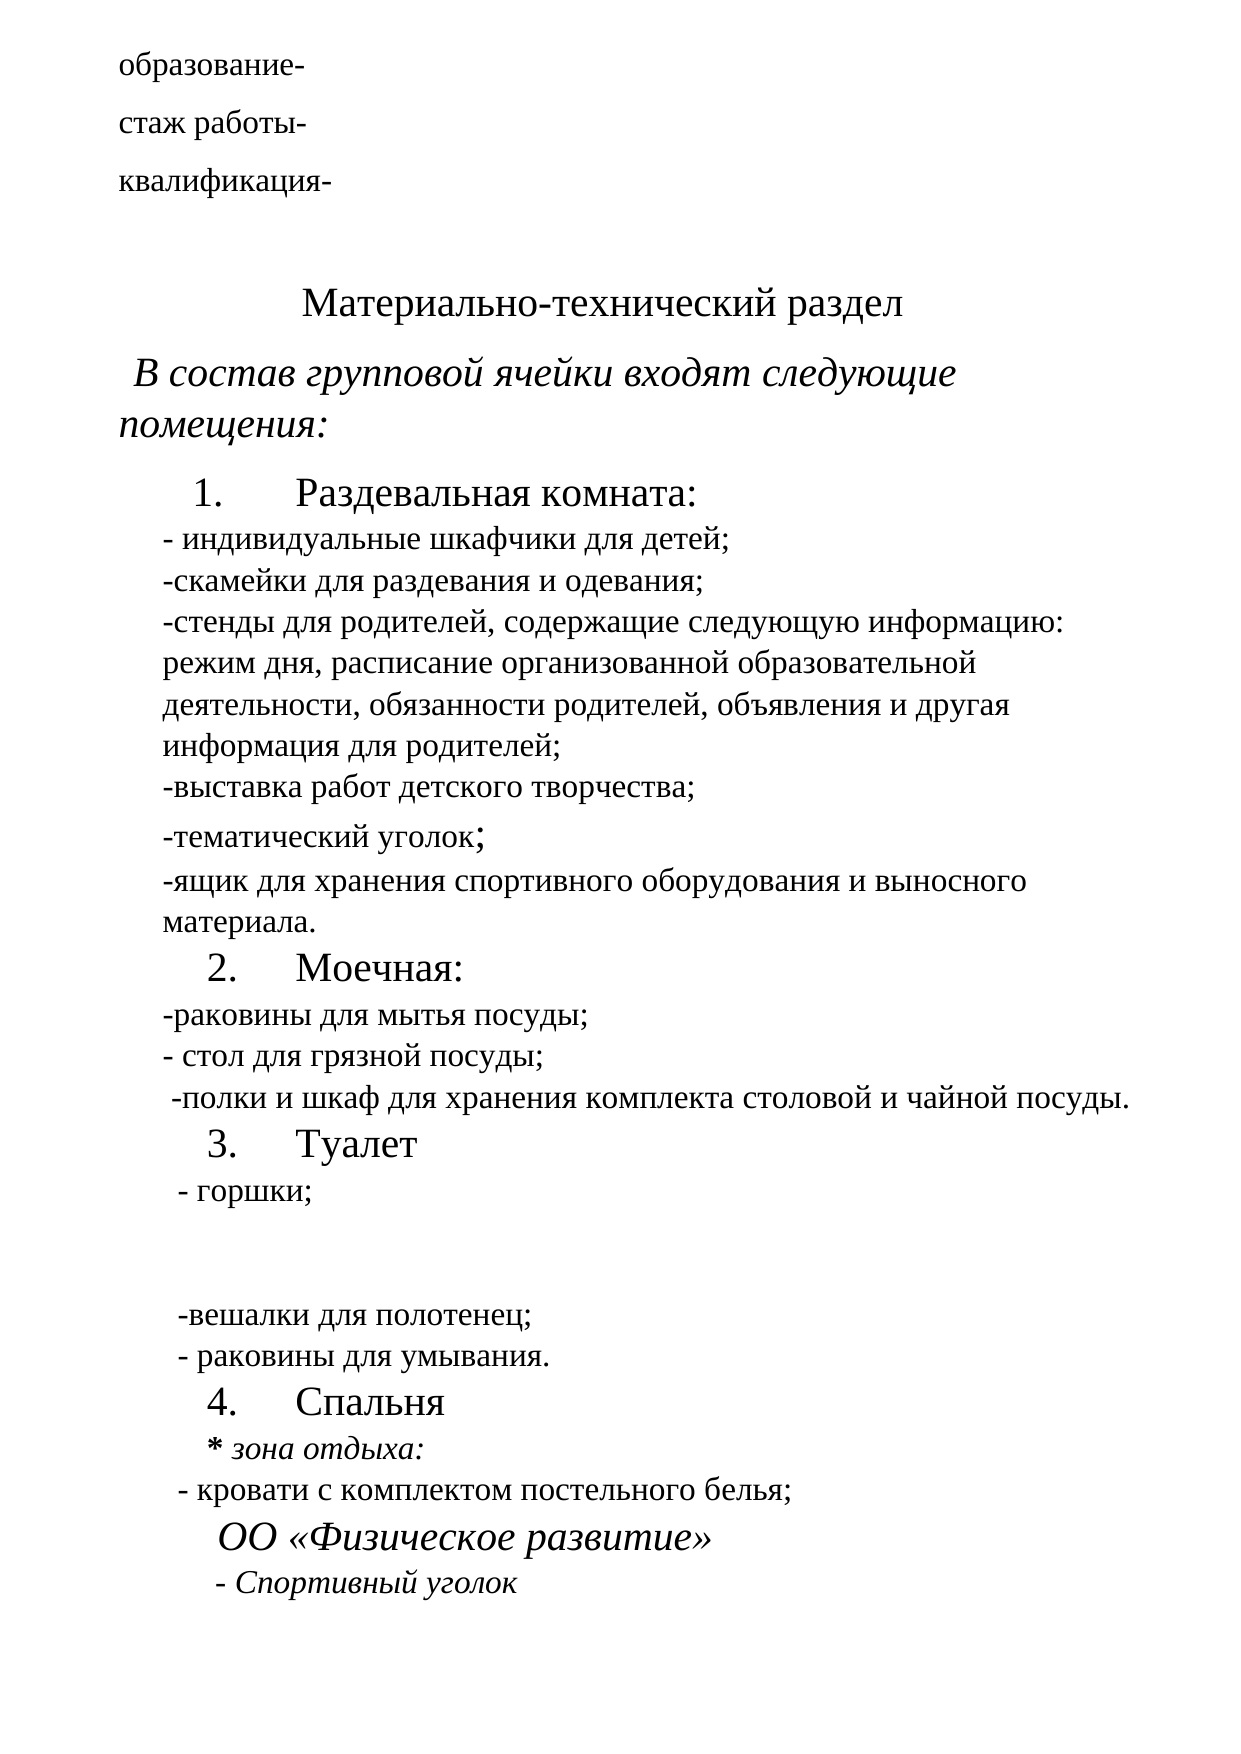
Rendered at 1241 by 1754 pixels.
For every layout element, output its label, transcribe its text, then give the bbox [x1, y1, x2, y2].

text В состав групповой ячейки входят следующие помещения: [118, 347, 1152, 447]
text образование- [118, 44, 1152, 83]
list -скамейки для раздевания и одевания; [162, 560, 1152, 598]
text стаж работы- [118, 102, 1152, 141]
list - кровати с комплектом постельного белья; [177, 1470, 1152, 1508]
list -полки и шкаф для хранения комплекта столовой и чайной посуды. [133, 1077, 1152, 1115]
list Спальня [192, 1377, 1152, 1424]
text Материально-технический раздел [74, 278, 1152, 326]
list - стол для грязной посуды; [133, 1036, 1152, 1074]
list -раковины для мытья посуды; [133, 994, 1152, 1032]
list -вешалки для полотенец; [177, 1294, 1152, 1332]
list -ящик для хранения спортивного оборудования и выносного материала. [162, 860, 1152, 939]
list ОО «Физическое развитие» [192, 1511, 1152, 1559]
list -выставка работ детского творчества; [162, 767, 1152, 805]
list Туалет [192, 1118, 1152, 1166]
list Раздевальная комната: [177, 467, 1152, 515]
list - горшки; [177, 1170, 1152, 1208]
list - Спортивный уголок [192, 1563, 1152, 1601]
list - раковины для умывания. [177, 1335, 1152, 1374]
list * зона отдыха: [192, 1428, 1152, 1467]
list - индивидуальные шкафчики для детей; [162, 519, 1152, 557]
list -стенды для родителей, содержащие следующую информацию: режим дня, расписание организованной образовательной деятельности, обязанности родителей, объявления и другая информация для родителей; [162, 601, 1152, 764]
list -тематический уголок; [162, 808, 1152, 856]
list Моечная: [192, 942, 1152, 990]
text квалификация- [118, 160, 1152, 199]
